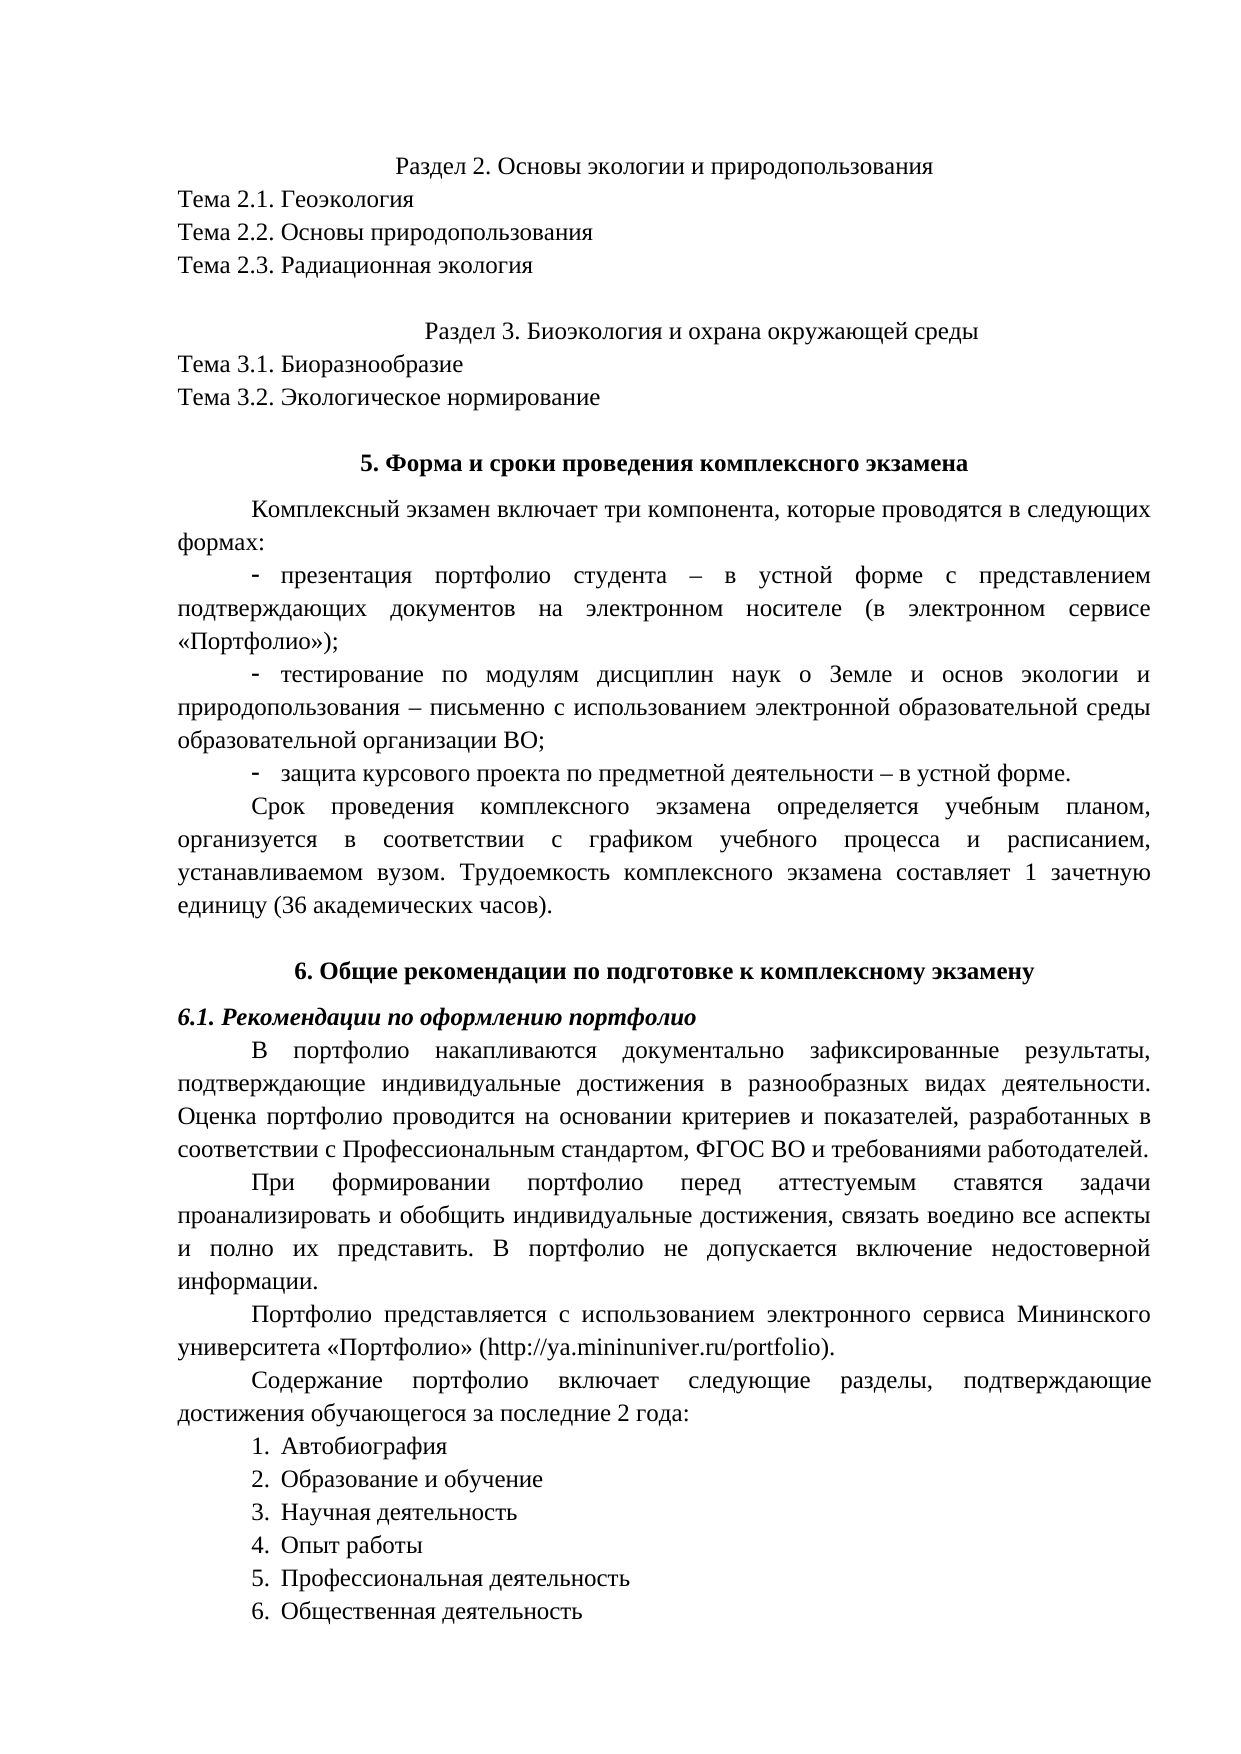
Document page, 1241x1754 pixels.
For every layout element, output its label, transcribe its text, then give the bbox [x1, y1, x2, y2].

text Портфолио представляется с использованием электронного сервиса Мининского университета «Портфолио» (http://ya.mininuniver.ru/portfolio). [177, 1299, 1152, 1361]
list тестирование по модулям дисциплин наук о Земле и основ экологии и природопользования – письменно с использованием электронной образовательной среды образовательной организации ВО; [177, 659, 1152, 754]
text Тема 3.2. Экологическое нормирование [177, 382, 1152, 411]
text 5. Форма и сроки проведения комплексного экзамена [177, 448, 1152, 477]
list Опыт работы [177, 1530, 1152, 1559]
text Тема 2.1. Геоэкология [177, 184, 1152, 213]
text Раздел 2. Основы экологии и природопользования [177, 151, 1152, 180]
text 6. Общие рекомендации по подготовке к комплексному экзамену [177, 956, 1152, 985]
list презентация портфолио студента – в устной форме с представлением подтверждающих документов на электронном носителе (в электронном сервисе «Портфолио»); [177, 560, 1152, 655]
list Автобиография [177, 1431, 1152, 1460]
list Общественная деятельность [177, 1596, 1152, 1625]
list Научная деятельность [177, 1497, 1152, 1526]
text Содержание портфолио включает следующие разделы, подтверждающие достижения обучающегося за последние 2 года: [177, 1365, 1152, 1427]
text Тема 2.2. Основы природопользования [177, 217, 1152, 246]
list защита курсового проекта по предметной деятельности – в устной форме. [177, 758, 1152, 787]
text Комплексный экзамен включает три компонента, которые проводятся в следующих формах: [177, 494, 1152, 556]
text Раздел 3. Биоэкология и охрана окружающей среды [177, 316, 1152, 345]
text При формировании портфолио перед аттестуемым ставятся задачи проанализировать и обобщить индивидуальные достижения, связать воедино все аспекты и полно их представить. В портфолио не допускается включение недостоверной информации. [177, 1167, 1152, 1294]
text 6.1. Рекомендации по оформлению портфолио [177, 1002, 1152, 1030]
text Срок проведения комплексного экзамена определяется учебным планом, организуется в соответствии с графиком учебного процесса и расписанием, устанавливаемом вузом. Трудоемкость комплексного экзамена составляет 1 зачетную единицу (36 академических часов). [177, 791, 1152, 919]
text Тема 3.1. Биоразнообразие [177, 349, 1152, 378]
text Тема 2.3. Радиационная экология [177, 250, 1152, 279]
list Образование и обучение [177, 1464, 1152, 1493]
list Профессиональная деятельность [177, 1563, 1152, 1592]
text В портфолио накапливаются документально зафиксированные результаты, подтверждающие индивидуальные достижения в разнообразных видах деятельности. Оценка портфолио проводится на основании критериев и показателей, разработанных в соответствии с Профессиональным стандартом, ФГОС ВО и требованиями работодателей. [177, 1035, 1152, 1162]
